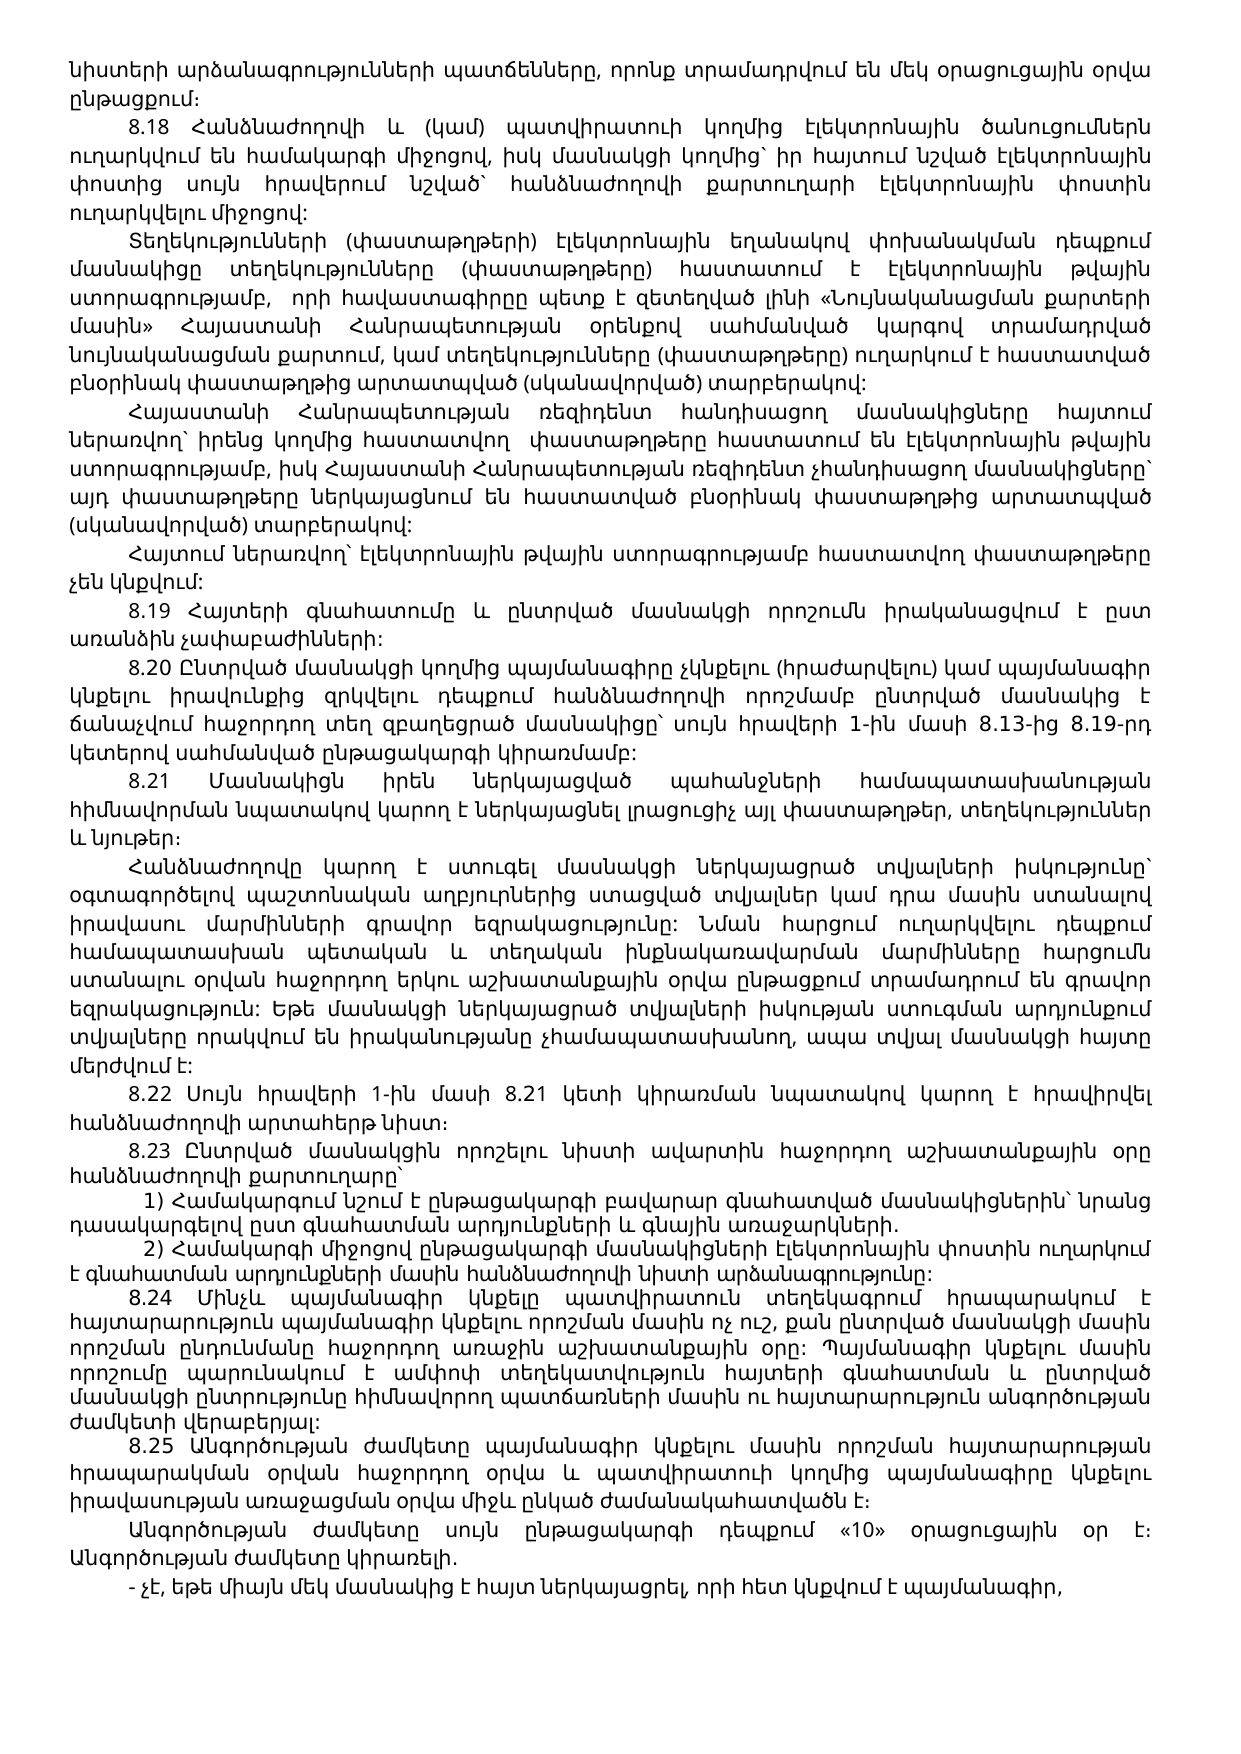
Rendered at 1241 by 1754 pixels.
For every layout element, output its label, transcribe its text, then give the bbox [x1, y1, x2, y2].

text 8.19 Հայտերի գնահատումը և ընտրված մասնակցի որոշումն իրականացվում է ըստ առանձին չափաբաժինների: [69, 596, 1152, 653]
text 1) Համակարգում նշում է ընթացակարգի բավարար գնահատված մասնակիցներին՝ նրանց դասակարգելով ըստ գնահատման արդյունքների և գնային առաջարկների. [69, 1189, 1152, 1237]
text 8.25 Անգործության ժամկետը պայմանագիր կնքելու մասին որոշման հայտարարության հրապարակման օրվան հաջորդող օրվա և պատվիրատուի կողմից պայմանագիրը կնքելու իրավասության առաջացման օրվա միջև ընկած ժամանակահատվածն է։ [69, 1434, 1152, 1515]
text Տեղեկությունների (փաստաթղթերի) էլեկտրոնային եղանակով փոխանակման դեպքում մասնակիցը տեղեկությունները (փաստաթղթերը) հաստատում է էլեկտրոնային թվային ստորագրությամբ, որի հավաստագիրըը պետք է զետեղված լինի «Նույնականացման քարտերի մասին» Հայաստանի Հանրապետության օրենքով սահմանված կարգով տրամադրված նույնականացման քարտում, կամ տեղեկությունները (փաստաթղթերը) ուղարկում է հաստատված բնօրինակ փաստաթղթից արտատպված (սկանավորված) տարբերակով: [69, 226, 1152, 397]
text 8.22 Սույն հրավերի 1-ին մասի 8.21 կետի կիրառման նպատակով կարող է հրավիրվել հանձնաժողովի արտահերթ նիստ։ [69, 1079, 1152, 1136]
text 8.20 Ընտրված մասնակցի կողմից պայմանագիրը չկնքելու (հրաժարվելու) կամ պայմանագիր կնքելու իրավունքից զրկվելու դեպքում հանձնաժողովի որոշմամբ ընտրված մասնակից է ճանաչվում հաջորդող տեղ զբաղեցրած մասնակիցը՝ սույն հրավերի 1-ին մասի 8.13-ից 8.19-րդ կետերով սահմանված ընթացակարգի կիրառմամբ: [69, 653, 1152, 766]
text 8.21 Մասնակիցն իրեն ներկայացված պահանջների համապատասխանության հիմնավորման նպատակով կարող է ներկայացնել լրացուցիչ այլ փաստաթղթեր, տեղեկություններ և նյութեր։ [69, 766, 1152, 852]
text Հայաստանի Հանրապետության ռեզիդենտ հանդիսացող մասնակիցները հայտում ներառվող` իրենց կողմից հաստատվող փաստաթղթերը հաստատում են էլեկտրոնային թվային ստորագրությամբ, իսկ Հայաստանի Հանրապետության ռեզիդենտ չհանդիսացող մասնակիցները` այդ փաստաթղթերը ներկայացնում են հաստատված բնօրինակ փաստաթղթից արտատպված (սկանավորված) տարբերակով: [69, 397, 1152, 539]
text 2) Համակարգի միջոցով ընթացակարգի մասնակիցների էլեկտրոնային փոստին ուղարկում է գնահատման արդյունքների մասին հանձնաժողովի նիստի արձանագրությունը: [69, 1237, 1152, 1286]
text Հանձնաժողովը կարող է ստուգել մասնակցի ներկայացրած տվյալների իսկությունը` օգտագործելով պաշտոնական աղբյուրներից ստացված տվյալներ կամ դրա մասին ստանալով իրավասու մարմինների գրավոր եզրակացությունը: Նման հարցում ուղարկվելու դեպքում համապատասխան պետական և տեղական ինքնակառավարման մարմինները հարցումն ստանալու օրվան հաջորդող երկու աշխատանքային օրվա ընթացքում տրամադրում են գրավոր եզրակացություն: Եթե մասնակցի ներկայացրած տվյալների իսկության ստուգման արդյունքում տվյալները որակվում են իրականությանը չհամապատասխանող, ապա տվյալ մասնակցի հայտը մերժվում է: [69, 852, 1152, 1079]
text - չէ, եթե միայն մեկ մասնակից է հայտ ներկայացրել, որի հետ կնքվում է պայմանագիր, [69, 1572, 1152, 1600]
text Անգործության ժամկետը սույն ընթացակարգի դեպքում «10» օրացուցային օր է։ Անգործության ժամկետը կիրառելի. [69, 1515, 1152, 1572]
text Հայտում ներառվող՝ էլեկտրոնային թվային ստորագրությամբ հաստատվող փաստաթղթերը չեն կնքվում: [69, 539, 1152, 596]
text 8.24 Մինչև պայմանագիր կնքելը պատվիրատուն տեղեկագրում հրապարակում է հայտարարություն պայմանագիր կնքելու որոշման մասին ոչ ուշ, քան ընտրված մասնակցի մասին որոշման ընդունմանը հաջորդող առաջին աշխատանքային օրը: Պայմանագիր կնքելու մասին որոշումը պարունակում է ամփոփ տեղեկատվություն հայտերի գնահատման և ընտրված մասնակցի ընտրությունը հիմնավորող պատճառների մասին ու հայտարարություն անգործության ժամկետի վերաբերյալ: [69, 1286, 1152, 1434]
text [69, 56, 1152, 112]
text 8.23 Ընտրված մասնակցին որոշելու նիստի ավարտին հաջորդող աշխատանքային օրը հանձնաժողովի քարտուղարը՝ [69, 1136, 1152, 1189]
text 8.18 Հանձնաժողովի և (կամ) պատվիրատուի կողմից էլեկտրոնային ծանուցումներն ուղարկվում են համակարգի միջոցով, իսկ մասնակցի կողմից` իր հայտում նշված էլեկտրոնային փոստից սույն հրավերում նշված` հանձնաժողովի քարտուղարի էլեկտրոնային փոստին ուղարկվելու միջոցով: [69, 112, 1152, 226]
